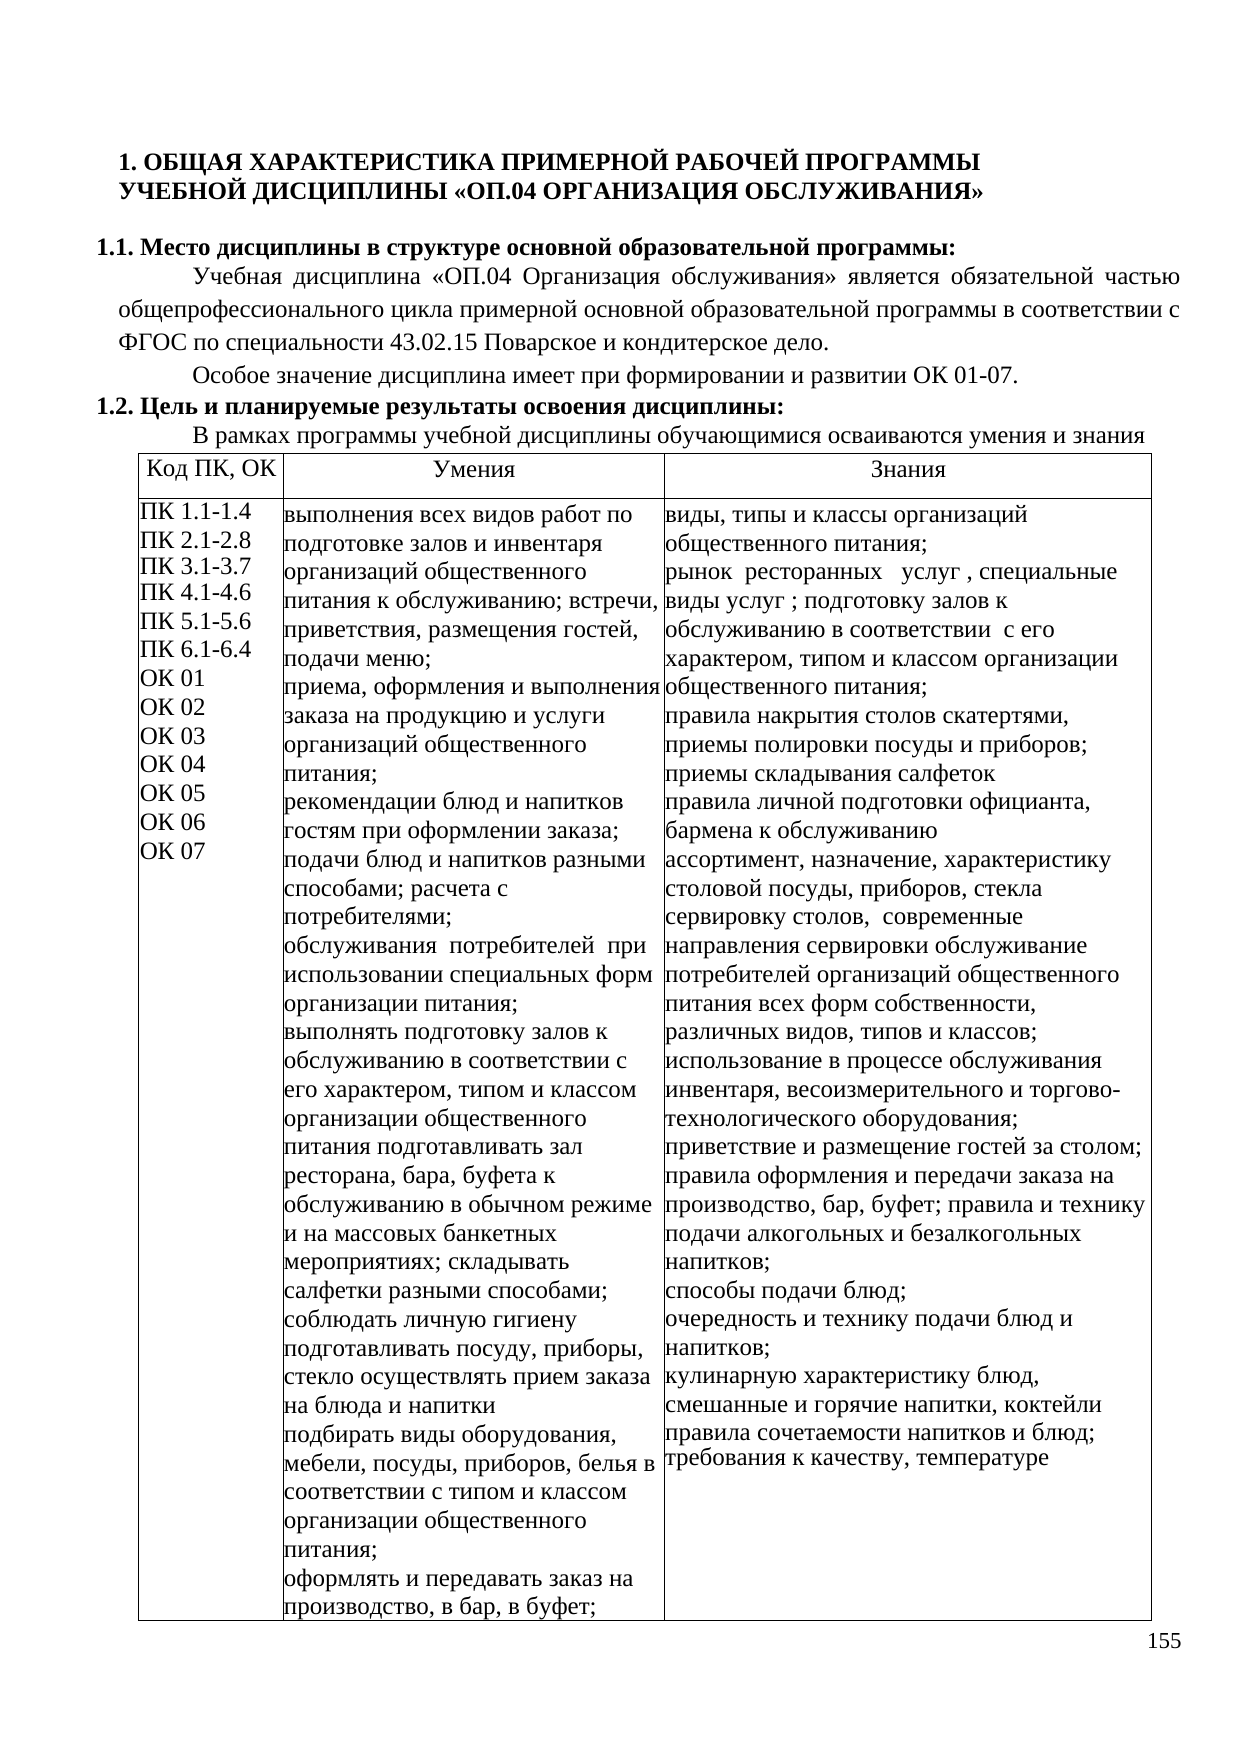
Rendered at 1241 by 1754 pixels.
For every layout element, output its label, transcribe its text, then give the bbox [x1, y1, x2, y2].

text 1. ОБЩАЯ ХАРАКТЕРИСТИКА ПРИМЕРНОЙ РАБОЧЕЙ ПРОГРАММЫ УЧЕБНОЙ ДИСЦИПЛИНЫ «ОП.04 ОРГАНИЗАЦИЯ ОБСЛУЖИВАНИЯ» [118, 147, 1181, 205]
text 1.1. Место дисциплины в структуре основной образовательной программы: [96, 234, 1181, 261]
text Особое значение дисциплина имеет при формировании и развитии ОК 01-07. [118, 360, 1181, 389]
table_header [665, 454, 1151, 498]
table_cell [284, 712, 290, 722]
text Учебная дисциплина «ОП.04 Организация обслуживания» является обязательной частью общепрофессионального цикла примерной основной образовательной программы в соответствии с ФГОС по специальности 43.02.15 Поварское и кондитерское дело. [118, 261, 1181, 356]
text 1.2. Цель и планируемые результаты освоения дисциплины: [96, 393, 1181, 420]
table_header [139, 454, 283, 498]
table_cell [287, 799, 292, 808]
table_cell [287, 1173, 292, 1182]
text В рамках программы учебной дисциплины обучающимися осваиваются умения и знания [118, 420, 1181, 449]
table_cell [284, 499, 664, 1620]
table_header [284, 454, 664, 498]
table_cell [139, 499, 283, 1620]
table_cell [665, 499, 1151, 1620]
